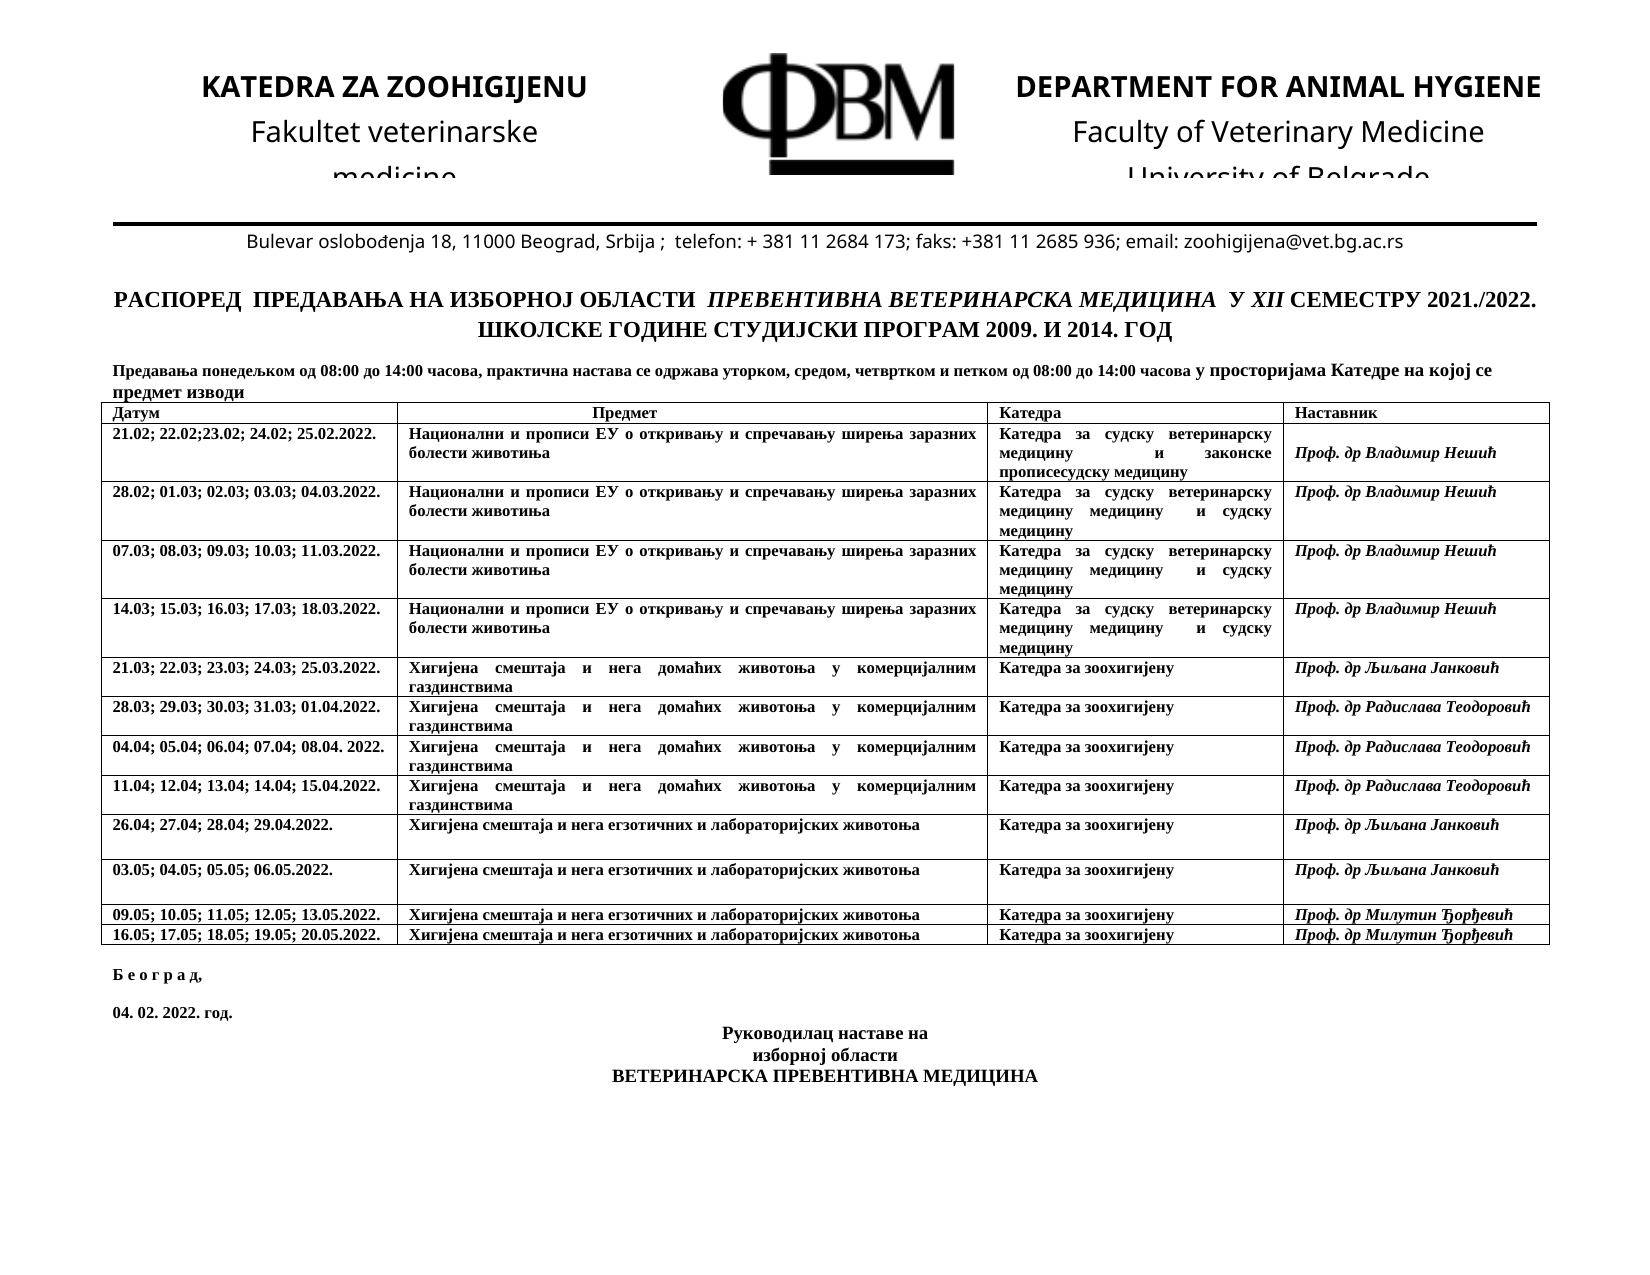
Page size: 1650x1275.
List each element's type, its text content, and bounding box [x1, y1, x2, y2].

table_cell Катедра за судску ветеринарску медицину медицину и судску медицину [988, 482, 1283, 539]
table_cell Проф. др Љиљана Јанковић [1284, 815, 1549, 859]
table_cell Проф. др Љиљана Јанковић [1284, 658, 1549, 696]
table_cell Проф. др Владимир Нешић [1284, 599, 1549, 657]
table_cell 21.03; 22.03; 23.03; 24.03; 25.03.2022. [102, 658, 397, 696]
table_cell Проф. др Владимир Нешић [1284, 482, 1549, 539]
table_cell Катедра за зоохигијену [988, 658, 1283, 696]
table_cell Хигијена смештаја и нега домаћих животоња у комерцијалним газдинствима [398, 736, 987, 775]
text ВЕТЕРИНАРСКА ПРЕВЕНТИВНА МЕДИЦИНА [112, 1065, 1537, 1087]
table_cell Хигијена смештаја и нега егзотичних и лабораторијских животоња [398, 815, 987, 859]
table_cell Хигијена смештаја и нега егзотичних и лабораторијских животоња [398, 925, 987, 944]
table_cell Хигијена смештаја и нега домаћих животоња у комерцијалним газдинствима [398, 658, 987, 696]
text изборној области [112, 1043, 1537, 1065]
table_cell Проф. др Милутин Ђорђевић [1284, 905, 1549, 924]
table_cell Катедра за судску ветеринарску медицину медицину и судску медицину [988, 599, 1283, 657]
table_cell Проф. др Владимир Нешић [1284, 541, 1549, 598]
table_cell Проф. др Милутин Ђорђевић [1284, 925, 1549, 944]
table_cell 14.03; 15.03; 16.03; 17.03; 18.03.2022. [102, 599, 397, 657]
table_cell 11.04; 12.04; 13.04; 14.04; 15.04.2022. [102, 776, 397, 814]
table_cell 07.03; 08.03; 09.03; 10.03; 11.03.2022. [102, 541, 397, 598]
text Б е о г р а д, [112, 964, 1537, 984]
table_cell Катедра за зоохигијену [988, 697, 1283, 735]
table_cell Хигијена смештаја и нега домаћих животоња у комерцијалним газдинствима [398, 697, 987, 735]
table_cell 03.05; 04.05; 05.05; 06.05.2022. [102, 860, 397, 904]
table_cell Катедра за судску ветеринарску медицину медицину и судску медицину [988, 541, 1283, 598]
table_cell Хигијена смештаја и нега егзотичних и лабораторијских животоња [398, 860, 987, 904]
table_cell 16.05; 17.05; 18.05; 19.05; 20.05.2022. [102, 925, 397, 944]
text Распоред предавања на ИЗБОРНОЈ ОБЛАСТИ ПРЕВЕНТИВНА ВЕТЕРИНАРСКА МЕДИЦИНА у XII семестру 2021./2022. школске године СТУДИЈСКИ ПРОГРАМ 2009. и 2014. ГОД [112, 286, 1537, 343]
table_cell Катедра за зоохигијену [988, 925, 1283, 944]
table_cell 04.04; 05.04; 06.04; 07.04; 08.04. 2022. [102, 736, 397, 775]
text Предавања понедељком од 08:00 до 14:00 часова, практична настава се одржава уторком, средом, четвртком и петком од 08:00 до 14:00 часова у просторијама Катедре на којој се предмет изводи [112, 359, 1537, 402]
table_cell 28.02; 01.03; 02.03; 03.03; 04.03.2022. [102, 482, 397, 539]
table_cell Катедра за зоохигијену [988, 776, 1283, 814]
table_cell Катедра за зоохигијену [988, 736, 1283, 775]
table_header Датум [102, 403, 397, 422]
table_cell Национални и прописи ЕУ о откривању и спречавању ширења заразних болести животиња [398, 424, 987, 481]
table_cell Национални и прописи ЕУ о откривању и спречавању ширења заразних болести животиња [398, 482, 987, 539]
table_cell 09.05; 10.05; 11.05; 12.05; 13.05.2022. [102, 905, 397, 924]
table_cell Национални и прописи ЕУ о откривању и спречавању ширења заразних болести животиња [398, 541, 987, 598]
table_cell Катедра за судску ветеринарску медицину и законске прописесудску медицину [988, 424, 1283, 481]
table_cell Хигијена смештаја и нега домаћих животоња у комерцијалним газдинствима [398, 776, 987, 814]
table_cell Национални и прописи ЕУ о откривању и спречавању ширења заразних болести животиња [398, 599, 987, 657]
table_header Предмет [398, 403, 987, 422]
table_cell Проф. др Радислава Теодоровић [1284, 736, 1549, 775]
table_cell 21.02; 22.02;23.02; 24.02; 25.02.2022. [102, 424, 397, 481]
table_header Наставник [1284, 403, 1549, 422]
table_cell Проф. др Владимир Нешић [1284, 424, 1549, 481]
table_cell 26.04; 27.04; 28.04; 29.04.2022. [102, 815, 397, 859]
text Руководилац наставе на [112, 1022, 1537, 1043]
table_cell Проф. др Радислава Теодоровић [1284, 776, 1549, 814]
table_cell Катедра за зоохигијену [988, 815, 1283, 859]
table_cell Катедра за зоохигијену [988, 860, 1283, 904]
table_cell Хигијена смештаја и нега егзотичних и лабораторијских животоња [398, 905, 987, 924]
table_header Катедра [988, 403, 1283, 422]
table_cell Проф. др Радислава Теодоровић [1284, 697, 1549, 735]
table_cell Катедра за зоохигијену [988, 905, 1283, 924]
text 04. 02. 2022. год. [112, 1003, 1537, 1022]
table_cell 28.03; 29.03; 30.03; 31.03; 01.04.2022. [102, 697, 397, 735]
table_cell Проф. др Љиљана Јанковић [1284, 860, 1549, 904]
